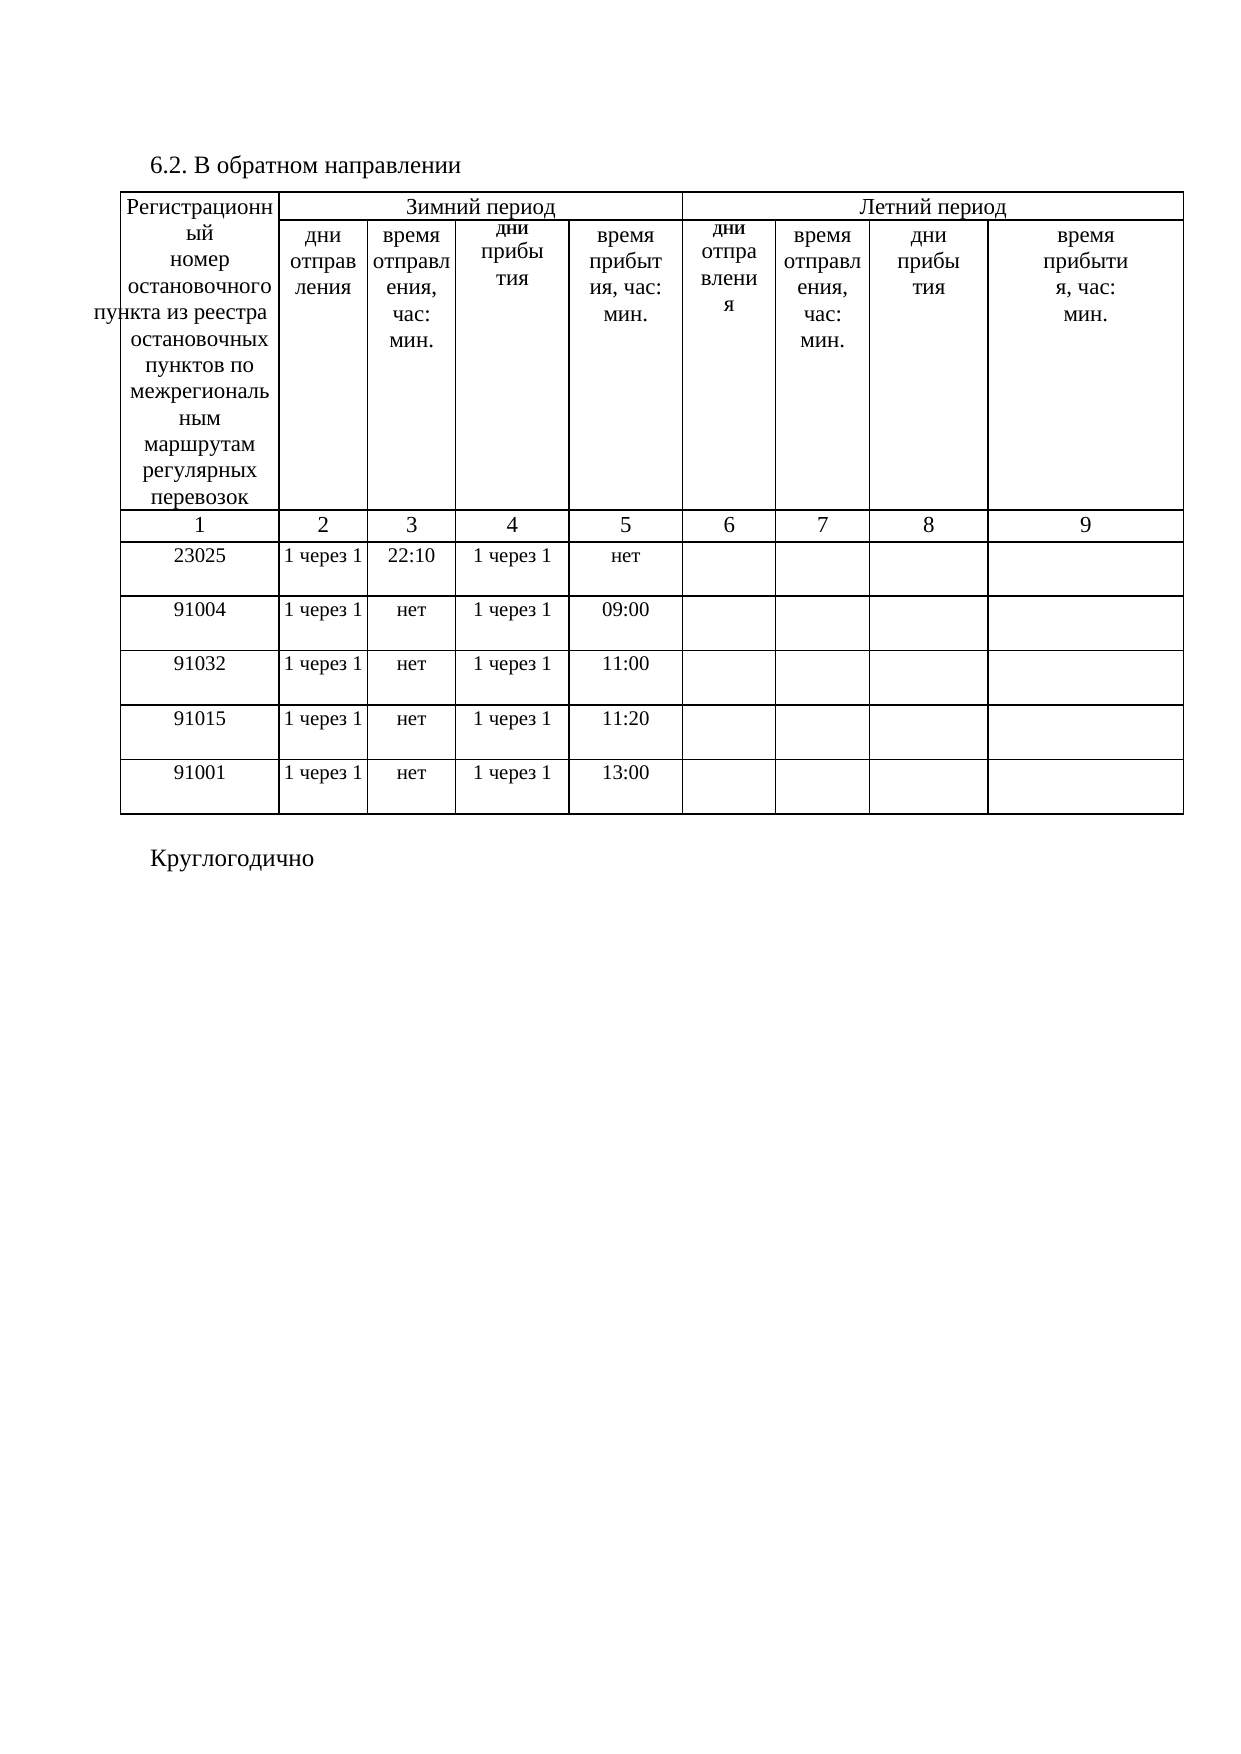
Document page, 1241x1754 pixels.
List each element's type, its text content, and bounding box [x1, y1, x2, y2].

table_cell 09:00 [570, 597, 682, 650]
table_cell нет [570, 543, 682, 595]
table_cell [870, 543, 987, 595]
table_cell время прибыти я, час: мин. [989, 221, 1183, 509]
table_cell [870, 760, 987, 813]
table_header Регистрационный номер остановочного пункта из реестра остановочных пунктов по межрегиональным маршрутам регулярных перевозок [121, 193, 278, 509]
table_cell 6 [683, 511, 775, 541]
table_cell ДНИ прибы тия [456, 221, 568, 509]
table_cell [989, 706, 1183, 758]
table_cell [989, 597, 1183, 650]
table_cell 1 [121, 511, 278, 541]
table_cell [683, 760, 775, 813]
table_cell 1 через 1 [456, 706, 568, 758]
table_cell 91001 [121, 760, 278, 813]
table_cell 7 [776, 511, 869, 541]
table_cell 1 через 1 [280, 651, 367, 704]
table_cell 23025 [121, 543, 278, 595]
table_cell 91032 [121, 651, 278, 704]
table_cell дни отправ ления [280, 221, 367, 509]
table_cell 3 [368, 511, 455, 541]
table_cell 5 [570, 511, 682, 541]
table_cell [989, 760, 1183, 813]
table_cell 1 через 1 [456, 543, 568, 595]
table_cell 1 через 1 [456, 760, 568, 813]
table_cell 1 через 1 [280, 597, 367, 650]
table_cell [776, 543, 869, 595]
table_cell [989, 651, 1183, 704]
table_cell [683, 706, 775, 758]
table_cell время отправл ения, час: мин. [776, 221, 869, 509]
table_cell [776, 651, 869, 704]
table_cell [683, 651, 775, 704]
table_cell нет [368, 597, 455, 650]
table_cell [683, 597, 775, 650]
table_cell [870, 651, 987, 704]
text Круглогодично [150, 843, 1090, 872]
table_cell 4 [456, 511, 568, 541]
table_header Летний период [683, 193, 1183, 219]
table_cell 11:00 [570, 651, 682, 704]
table_cell 8 [870, 511, 987, 541]
table_cell [776, 597, 869, 650]
table_cell 1 через 1 [456, 597, 568, 650]
table_cell 22:10 [368, 543, 455, 595]
table_cell 2 [280, 511, 367, 541]
table_cell [989, 543, 1183, 595]
table_cell 1 через 1 [280, 706, 367, 758]
table_cell 11:20 [570, 706, 682, 758]
table_cell 13:00 [570, 760, 682, 813]
table_cell нет [368, 760, 455, 813]
table_cell [776, 706, 869, 758]
table_cell [870, 597, 987, 650]
table_cell 91015 [121, 706, 278, 758]
table_cell 91004 [121, 597, 278, 650]
table_cell нет [368, 651, 455, 704]
table_cell 1 через 1 [280, 760, 367, 813]
table_cell [683, 543, 775, 595]
table_header Зимний период [280, 193, 682, 219]
table_cell ДНИ отпра влени я [683, 221, 775, 509]
table_cell [870, 706, 987, 758]
table_cell дни прибы тия [870, 221, 987, 509]
table_cell 1 через 1 [456, 651, 568, 704]
table_cell 9 [989, 511, 1183, 541]
table_cell время отправл ения, час: мин. [368, 221, 455, 509]
table_cell нет [368, 706, 455, 758]
table_cell время прибыт ия, час: мин. [570, 221, 682, 509]
table_cell 1 через 1 [280, 543, 367, 595]
table_cell [776, 760, 869, 813]
text 6.2. В обратном направлении [150, 150, 1090, 179]
